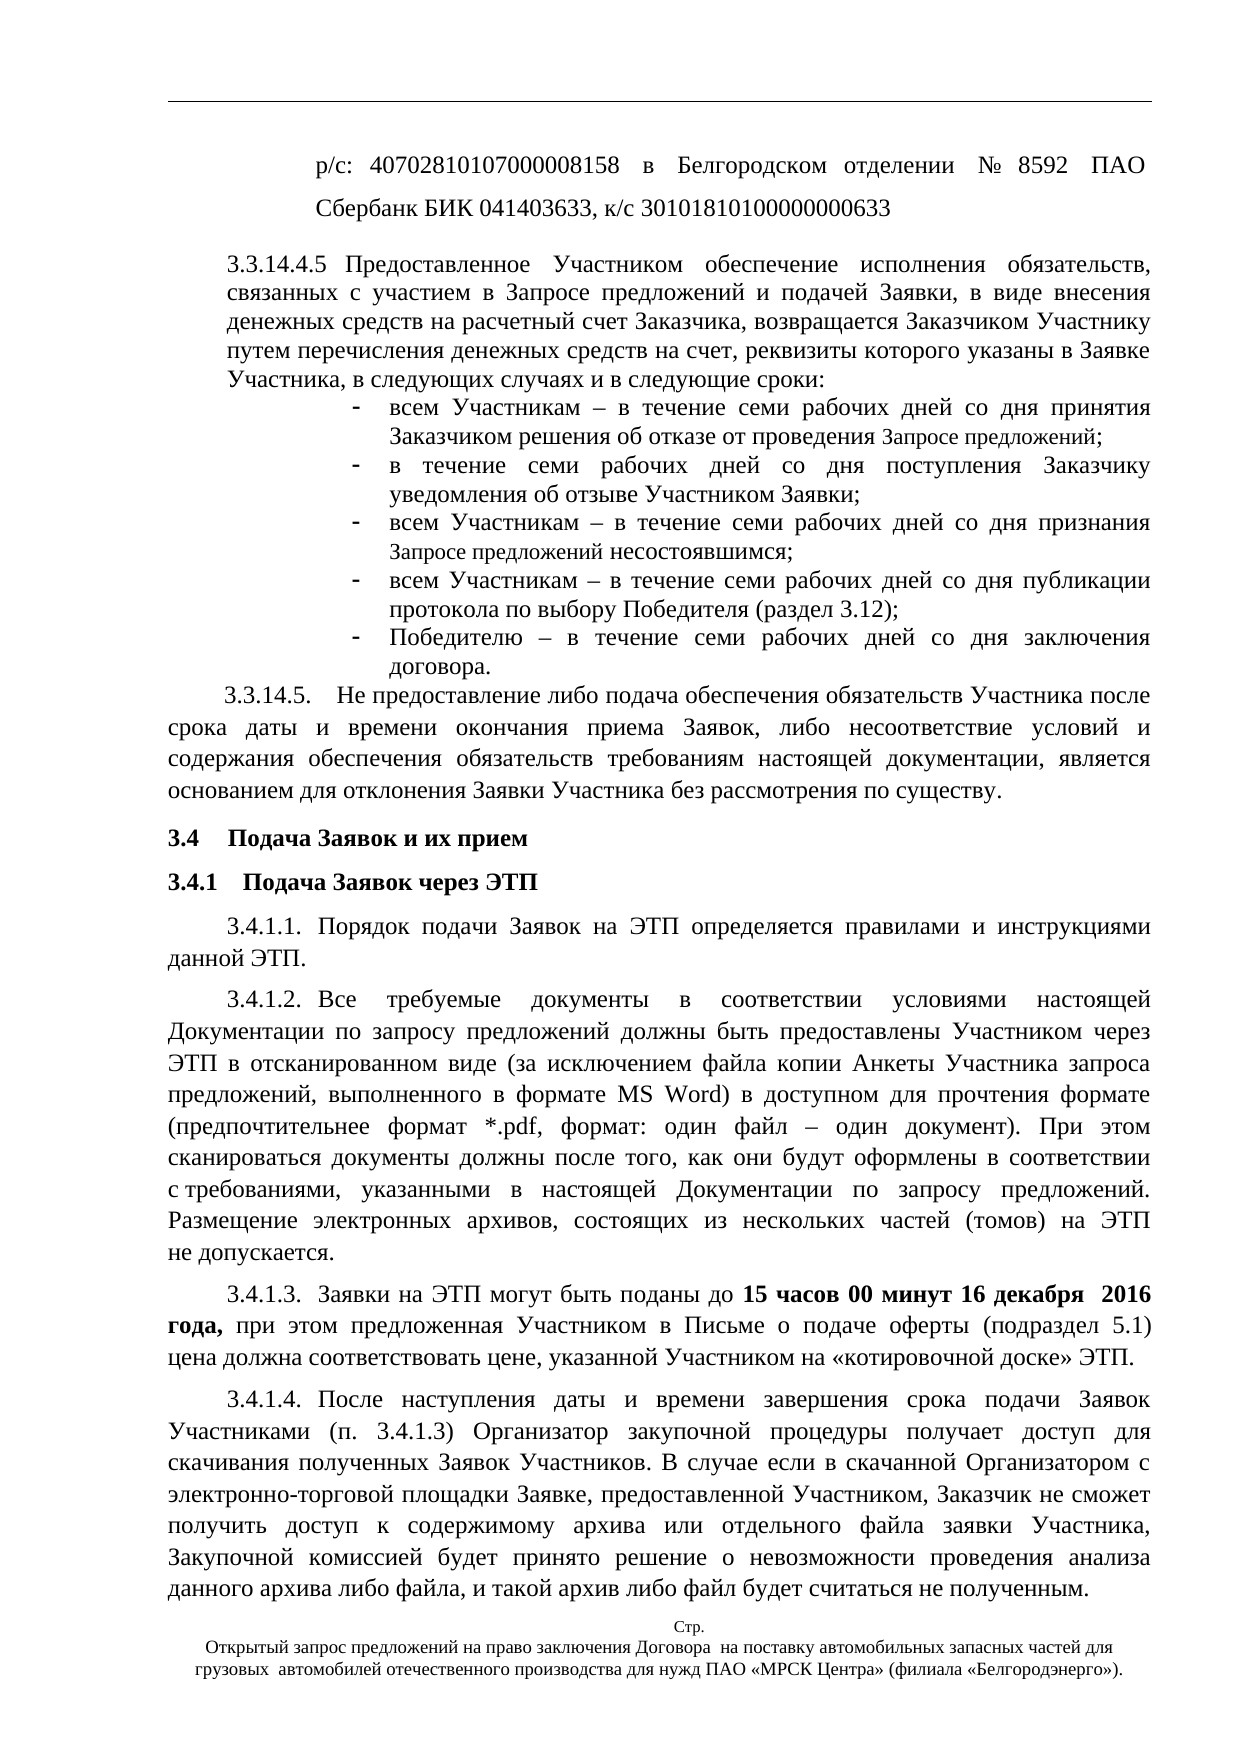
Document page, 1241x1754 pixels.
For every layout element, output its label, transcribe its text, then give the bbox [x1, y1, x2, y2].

list Все требуемые документы в соответствии условиями настоящей Документации по запросу предложений должны быть предоставлены Участником через ЭТП в отсканированном виде (за исключением файла копии Анкеты Участника запроса предложений, выполненного в формате MS Word) в доступном для прочтения формате (предпочтительнее формат *.pdf, формат: один файл – один документ). При этом сканироваться документы должны после того, как они будут оформлены в соответствии с требованиями, указанными в настоящей Документации по запросу предложений. Размещение электронных архивов, состоящих из нескольких частей (томов) на ЭТП не допускается. [168, 984, 1152, 1266]
list всем Участникам – в течение семи рабочих дней со дня признания Запросе предложений несостоявшимся; [352, 507, 1152, 565]
list Победителю – в течение семи рабочих дней со дня заключения договора. [352, 622, 1152, 680]
subtitle Подача Заявок и их прием [168, 823, 1152, 852]
list Не предоставление либо подача обеспечения обязательств Участника после срока даты и времени окончания приема Заявок, либо несоответствие условий и содержания обеспечения обязательств требованиям настоящей документации, является основанием для отклонения Заявки Участника без рассмотрения по существу. [168, 680, 1152, 803]
list Предоставленное Участником обеспечение исполнения обязательств, связанных с участием в Запросе предложений и подачей Заявки, в виде внесения денежных средств на расчетный счет Заказчика, возвращается Заказчиком Участнику путем перечисления денежных средств на счет, реквизиты которого указаны в Заявке Участника, в следующих случаях и в следующие сроки: [227, 249, 1152, 392]
list Порядок подачи Заявок на ЭТП определяется правилами и инструкциями данной ЭТП. [168, 911, 1152, 971]
subtitle Подача Заявок через ЭТП [168, 867, 1152, 896]
list всем Участникам – в течение семи рабочих дней со дня принятия Заказчиком решения об отказе от проведения Запросе предложений; [352, 392, 1152, 450]
text р/с: 40702810107000008158 в Белгородском отделении № 8592 ПАО Сбербанк БИК 041403633, к/с 30101810100000000633 [315, 150, 1152, 222]
list в течение семи рабочих дней со дня поступления Заказчику уведомления об отзыве Участником Заявки; [352, 450, 1152, 507]
